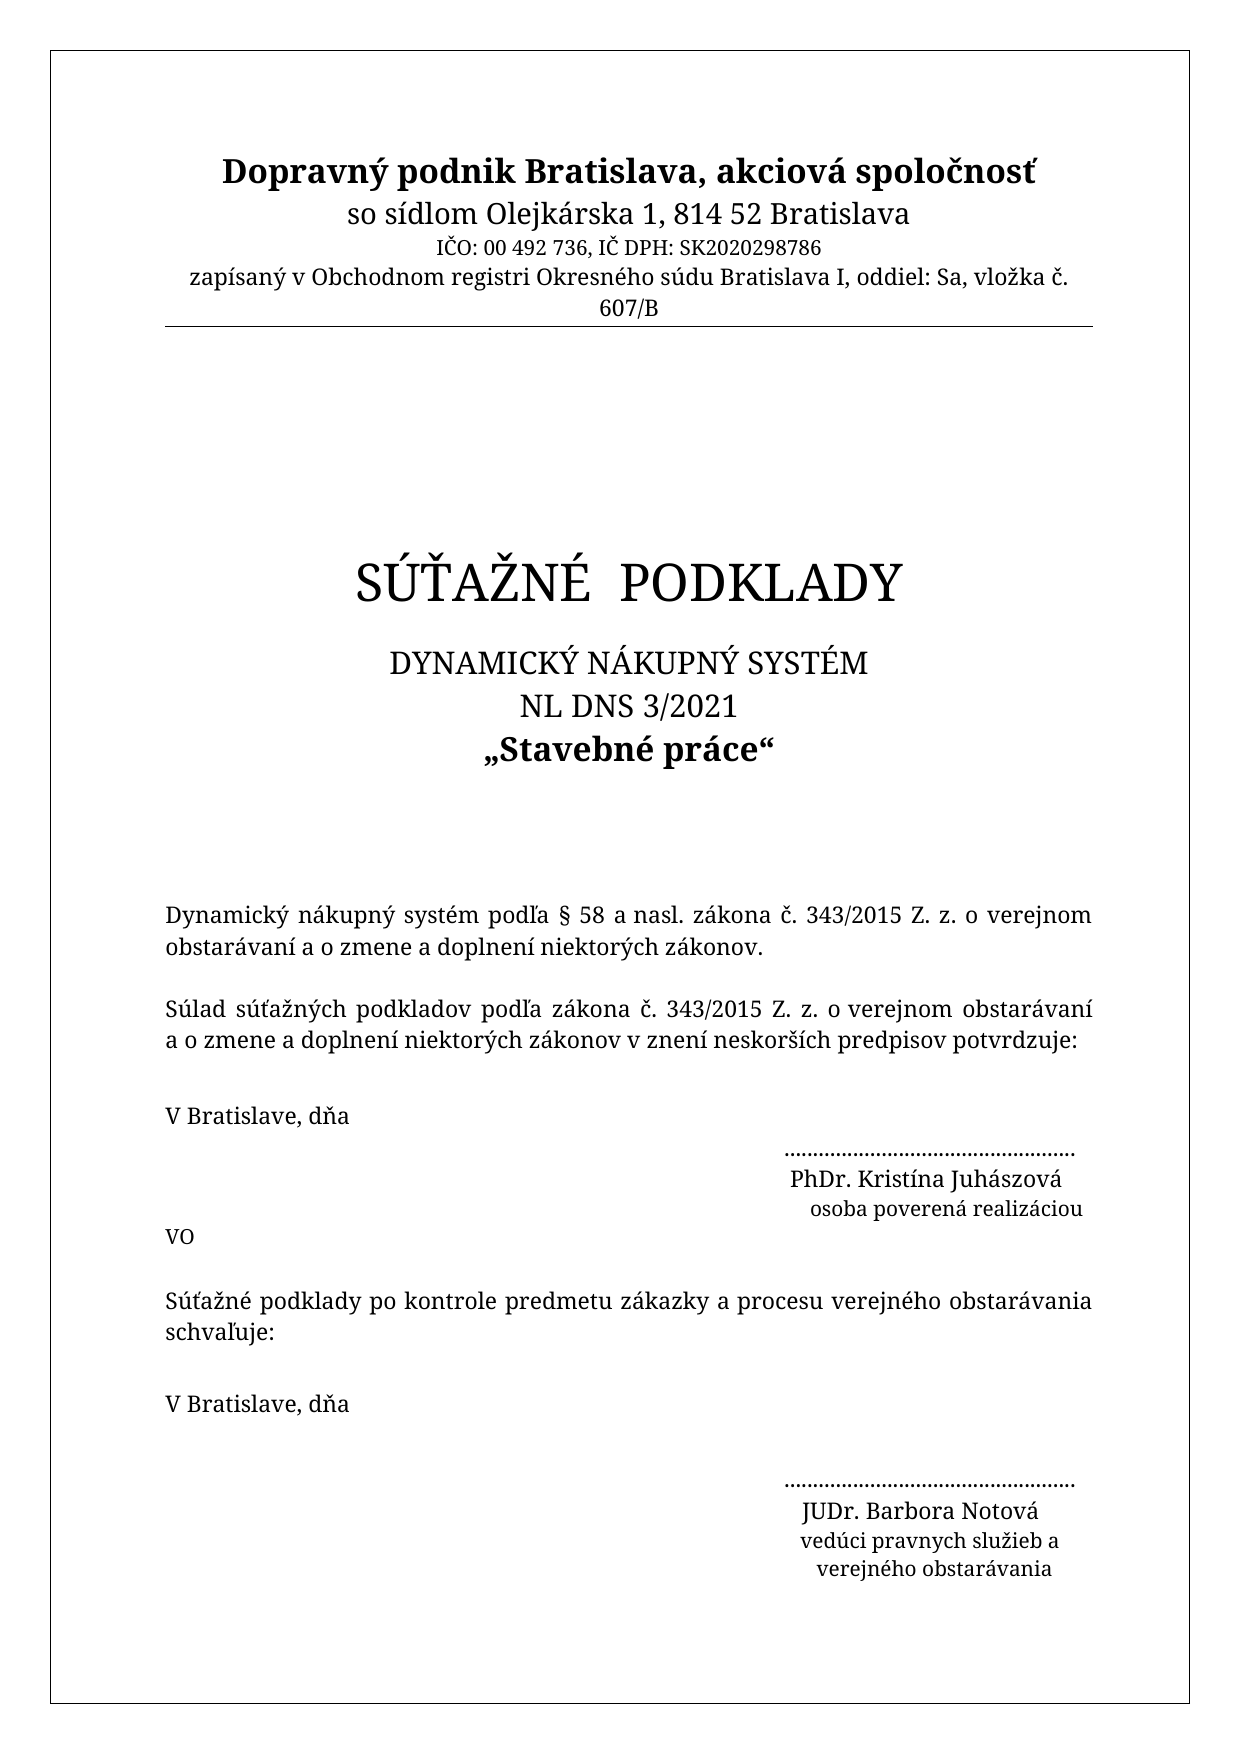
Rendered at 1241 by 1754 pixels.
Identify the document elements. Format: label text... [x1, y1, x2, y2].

text Súlad súťažných podkladov podľa zákona č. 343/2015 Z. z. o verejnom obstarávaní a o zmene a doplnení niektorých zákonov v znení neskorších predpisov potvrdzuje: [165, 993, 1093, 1056]
text Súťažné podklady po kontrole predmetu zákazky a procesu verejného obstarávania schvaľuje: [165, 1285, 1093, 1347]
text vedúci pravnych služieb a [784, 1526, 1093, 1554]
text so sídlom Olejkárska 1, 814 52 Bratislava [165, 193, 1093, 233]
text verejného obstarávania [784, 1554, 1093, 1583]
text JUDr. Barbora Notová [784, 1494, 1093, 1526]
text Dopravný podnik Bratislava, akciová spoločnosť [165, 147, 1093, 193]
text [784, 1463, 1093, 1494]
text IČO: 00 492 736, IČ DPH: SK2020298786 [165, 233, 1093, 261]
text PhDr. Kristína Juhászová [784, 1163, 1093, 1194]
text „Stavebné práce“ [165, 726, 1093, 772]
text zapísaný v Obchodnom registri Okresného súdu Bratislava I, oddiel: Sa, vložka č. 607/B [165, 261, 1093, 326]
text Dynamický nákupný systém podľa § 58 a nasl. zákona č. 343/2015 Z. z. o verejnom obstarávaní a o zmene a doplnení niektorých zákonov. [165, 899, 1093, 962]
text NL DNS 3/2021 [165, 684, 1093, 726]
text V Bratislave, dňa [165, 1388, 1093, 1419]
text osoba poverená realizáciou VO [165, 1194, 1093, 1251]
text V Bratislave, dňa [165, 1100, 1093, 1131]
text DYNAMICKÝ NÁKUPNÝ SYSTÉM [165, 641, 1093, 684]
text ................................................... [784, 1131, 1093, 1163]
text SÚŤAŽNÉ PODKLADY [165, 546, 1093, 617]
